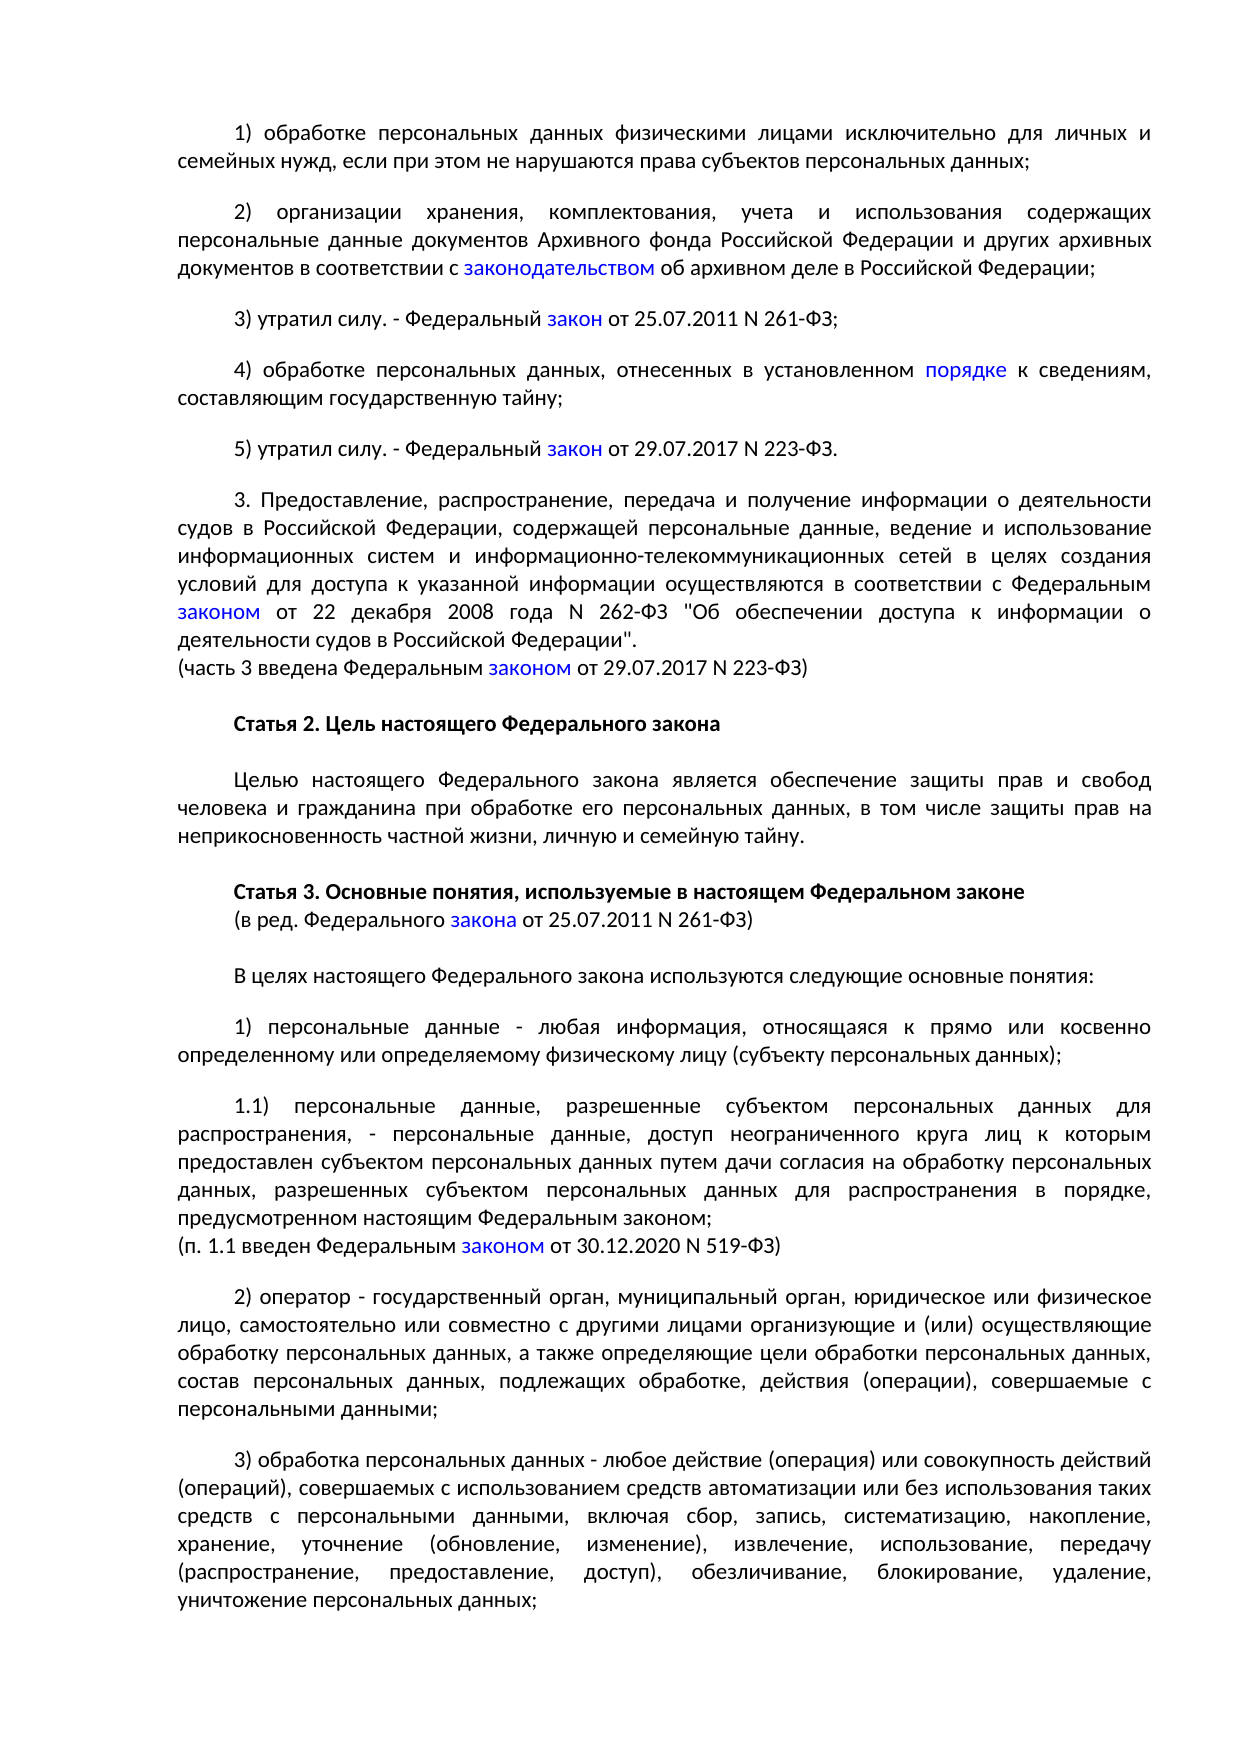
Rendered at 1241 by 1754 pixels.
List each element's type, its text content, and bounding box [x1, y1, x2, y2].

text 2) организации хранения, комплектования, учета и использования содержащих персональные данные документов Архивного фонда Российской Федерации и других архивных документов в соответствии с законодательством об архивном деле в Российской Федерации; [177, 197, 1152, 281]
text (в ред. Федерального закона от 25.07.2011 N 261-ФЗ) [177, 905, 1152, 933]
title Статья 2. Цель настоящего Федерального закона [177, 709, 1152, 737]
title Статья 3. Основные понятия, используемые в настоящем Федеральном законе [177, 877, 1152, 905]
text 1.1) персональные данные, разрешенные субъектом персональных данных для распространения, - персональные данные, доступ неограниченного круга лиц к которым предоставлен субъектом персональных данных путем дачи согласия на обработку персональных данных, разрешенных субъектом персональных данных для распространения в порядке, предусмотренном настоящим Федеральным законом; [177, 1091, 1152, 1231]
text (п. 1.1 введен Федеральным законом от 30.12.2020 N 519-ФЗ) [177, 1231, 1152, 1259]
text 1) обработке персональных данных физическими лицами исключительно для личных и семейных нужд, если при этом не нарушаются права субъектов персональных данных; [177, 118, 1152, 174]
text Целью настоящего Федерального закона является обеспечение защиты прав и свобод человека и гражданина при обработке его персональных данных, в том числе защиты прав на неприкосновенность частной жизни, личную и семейную тайну. [177, 765, 1152, 849]
text 3) обработка персональных данных - любое действие (операция) или совокупность действий (операций), совершаемых с использованием средств автоматизации или без использования таких средств с персональными данными, включая сбор, запись, систематизацию, накопление, хранение, уточнение (обновление, изменение), извлечение, использование, передачу (распространение, предоставление, доступ), обезличивание, блокирование, удаление, уничтожение персональных данных; [177, 1445, 1152, 1613]
text 4) обработке персональных данных, отнесенных в установленном порядке к сведениям, составляющим государственную тайну; [177, 355, 1152, 411]
text 1) персональные данные - любая информация, относящаяся к прямо или косвенно определенному или определяемому физическому лицу (субъекту персональных данных); [177, 1012, 1152, 1068]
text 5) утратил силу. - Федеральный закон от 29.07.2017 N 223-ФЗ. [177, 434, 1152, 462]
text (часть 3 введена Федеральным законом от 29.07.2017 N 223-ФЗ) [177, 653, 1152, 681]
text 3. Предоставление, распространение, передача и получение информации о деятельности судов в Российской Федерации, содержащей персональные данные, ведение и использование информационных систем и информационно-телекоммуникационных сетей в целях создания условий для доступа к указанной информации осуществляются в соответствии с Федеральным законом от 22 декабря 2008 года N 262-ФЗ "Об обеспечении доступа к информации о деятельности судов в Российской Федерации". [177, 485, 1152, 653]
text 3) утратил силу. - Федеральный закон от 25.07.2011 N 261-ФЗ; [177, 304, 1152, 332]
text 2) оператор - государственный орган, муниципальный орган, юридическое или физическое лицо, самостоятельно или совместно с другими лицами организующие и (или) осуществляющие обработку персональных данных, а также определяющие цели обработки персональных данных, состав персональных данных, подлежащих обработке, действия (операции), совершаемые с персональными данными; [177, 1282, 1152, 1422]
text В целях настоящего Федерального закона используются следующие основные понятия: [177, 961, 1152, 989]
